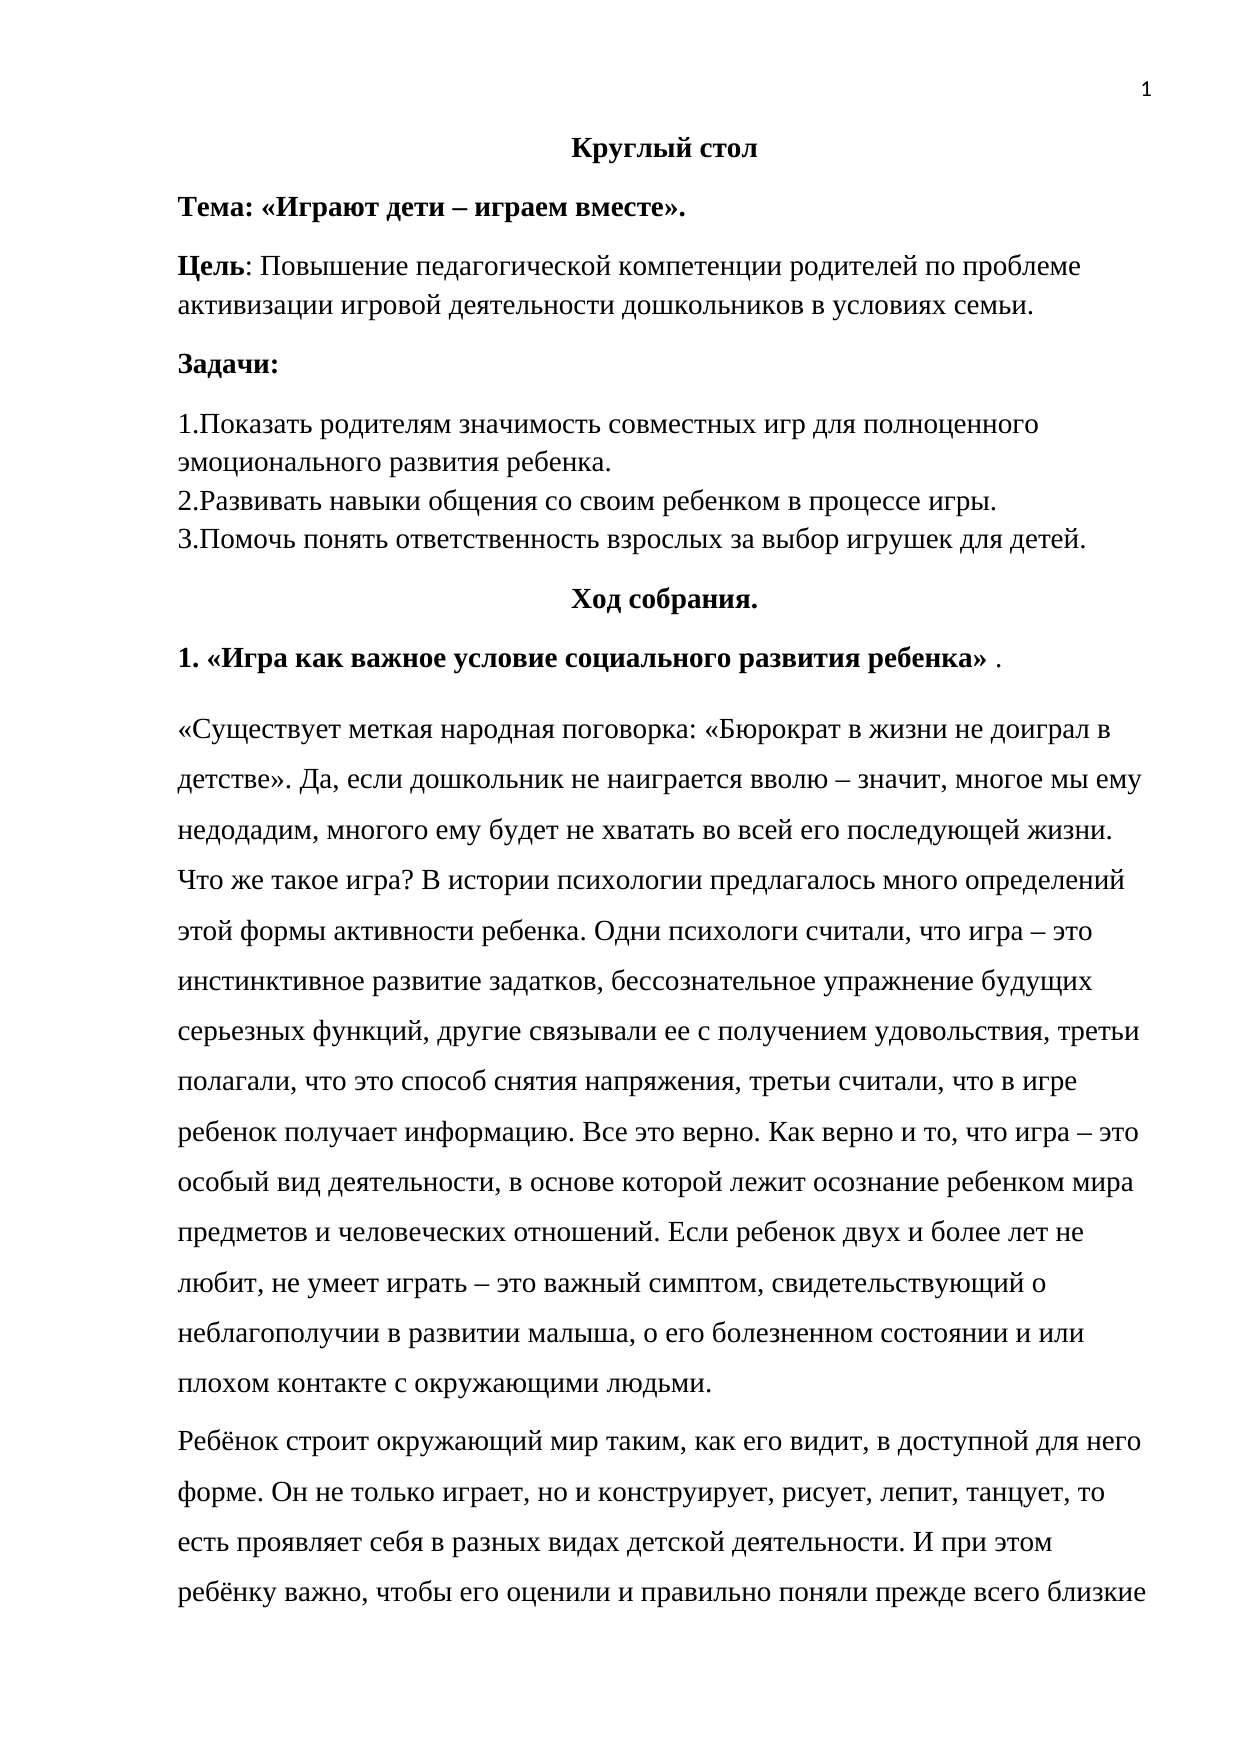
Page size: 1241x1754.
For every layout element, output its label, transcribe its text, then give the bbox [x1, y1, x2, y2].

text Задачи: [177, 346, 1152, 380]
text «Существует меткая народная поговорка: «Бюрократ в жизни не доиграл в детстве». Да, если дошкольник не наиграется вволю – значит, многое мы ему недодадим, многого ему будет не хватать во всей его последующей жизни. Что же такое игра? В истории психологии предлагалось много определений этой формы активности ребенка. Одни психологи считали, что игра – это инстинктивное развитие задатков, бессознательное упражнение будущих серьезных функций, другие связывали ее с получением удовольствия, третьи полагали, что это способ снятия напряжения, третьи считали, что в игре ребенок получает информацию. Все это верно. Как верно и то, что игра – это особый вид деятельности, в основе которой лежит осознание ребенком мира предметов и человеческих отношений. Если ребенок двух и более лет не любит, не умеет играть – это важный симптом, свидетельствующий о неблагополучии в развитии малыша, о его болезненном состоянии и или плохом контакте с окружающими людьми. [177, 711, 1152, 1399]
text Тема: «Играют дети – играем вместе». [177, 189, 1152, 223]
text Ход собрания. [177, 581, 1152, 614]
text 1.Показать родителям значимость совместных игр для полноценного эмоционального развития ребенка. 2.Развивать навыки общения со своим ребенком в процессе игры. 3.Помочь понять ответственность взрослых за выбор игрушек для детей. [177, 406, 1152, 555]
text 1. «Игра как важное условие социального развития ребенка» . [177, 640, 1152, 674]
text Круглый стол [177, 130, 1152, 163]
text Цель: Повышение педагогической компетенции родителей по проблеме активизации игровой деятельности дошкольников в условиях семьи. [177, 248, 1152, 321]
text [177, 1423, 1152, 1608]
